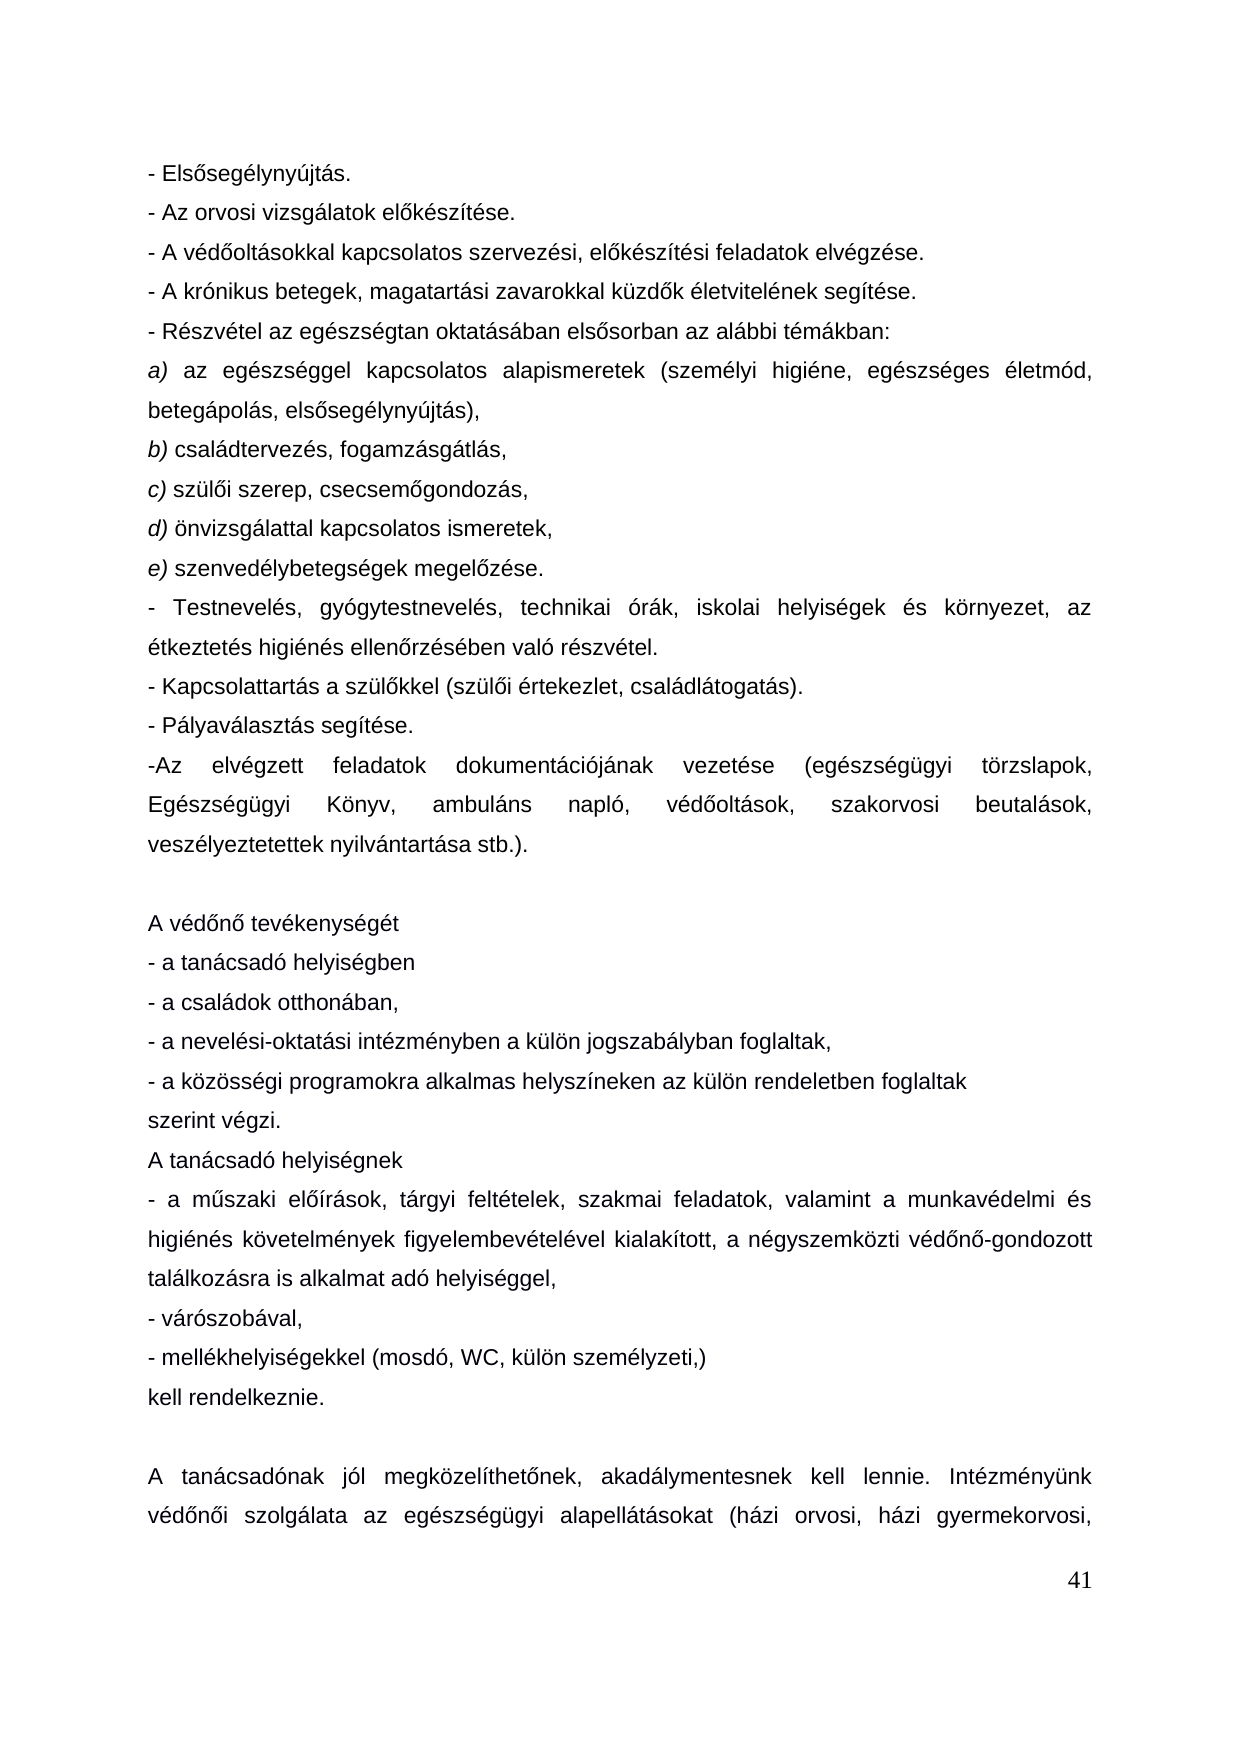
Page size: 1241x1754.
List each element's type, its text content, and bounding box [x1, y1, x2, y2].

text A védőnő tevékenységét [148, 910, 1093, 936]
text e) szenvedélybetegségek megelőzése. [148, 554, 1093, 581]
text - a tanácsadó helyiségben [148, 949, 1093, 976]
text - a családok otthonában, [148, 989, 1093, 1015]
text - Pályaválasztás segítése. [148, 712, 1093, 739]
text A tanácsadó helyiségnek [148, 1147, 1093, 1173]
text - a műszaki előírások, tárgyi feltételek, szakmai feladatok, valamint a munkavédelmi és higiénés követelmények figyelembevételével kialakított, a négyszemközti védőnő-gondozott találkozásra is alkalmat adó helyiséggel, [148, 1186, 1093, 1292]
text - Az orvosi vizsgálatok előkészítése. [148, 199, 1093, 226]
text - A védőoltásokkal kapcsolatos szervezési, előkészítési feladatok elvégzése. [148, 239, 1093, 265]
text - Részvétel az egészségtan oktatásában elsősorban az alábbi témákban: [148, 318, 1093, 344]
text - A krónikus betegek, magatartási zavarokkal küzdők életvitelének segítése. [148, 278, 1093, 304]
text - várószobával, [148, 1305, 1093, 1331]
text -Az elvégzett feladatok dokumentációjának vezetése (egészségügyi törzslapok, Egészségügyi Könyv, ambuláns napló, védőoltások, szakorvosi beutalások, veszélyeztetettek nyilvántartása stb.). [148, 752, 1093, 857]
text - a nevelési-oktatási intézményben a külön jogszabályban foglaltak, [148, 1028, 1093, 1055]
text c) szülői szerep, csecsemőgondozás, [148, 476, 1093, 502]
text - Kapcsolattartás a szülőkkel (szülői értekezlet, családlátogatás). [148, 673, 1093, 699]
text b) családtervezés, fogamzásgátlás, [148, 436, 1093, 462]
text szerint végzi. [148, 1107, 1093, 1134]
text - Testnevelés, gyógytestnevelés, technikai órák, iskolai helyiségek és környezet, az étkeztetés higiénés ellenőrzésében való részvétel. [148, 594, 1093, 660]
text - a közösségi programokra alkalmas helyszíneken az külön rendeletben foglaltak [148, 1068, 1093, 1094]
text d) önvizsgálattal kapcsolatos ismeretek, [148, 515, 1093, 541]
text kell rendelkeznie. [148, 1384, 1093, 1410]
text a) az egészséggel kapcsolatos alapismeretek (személyi higiéne, egészséges életmód, betegápolás, elsősegélynyújtás), [148, 357, 1093, 423]
text - Elsősegélynyújtás. [148, 160, 1093, 186]
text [148, 1463, 1093, 1528]
text - mellékhelyiségekkel (mosdó, WC, külön személyzeti,) [148, 1344, 1093, 1371]
